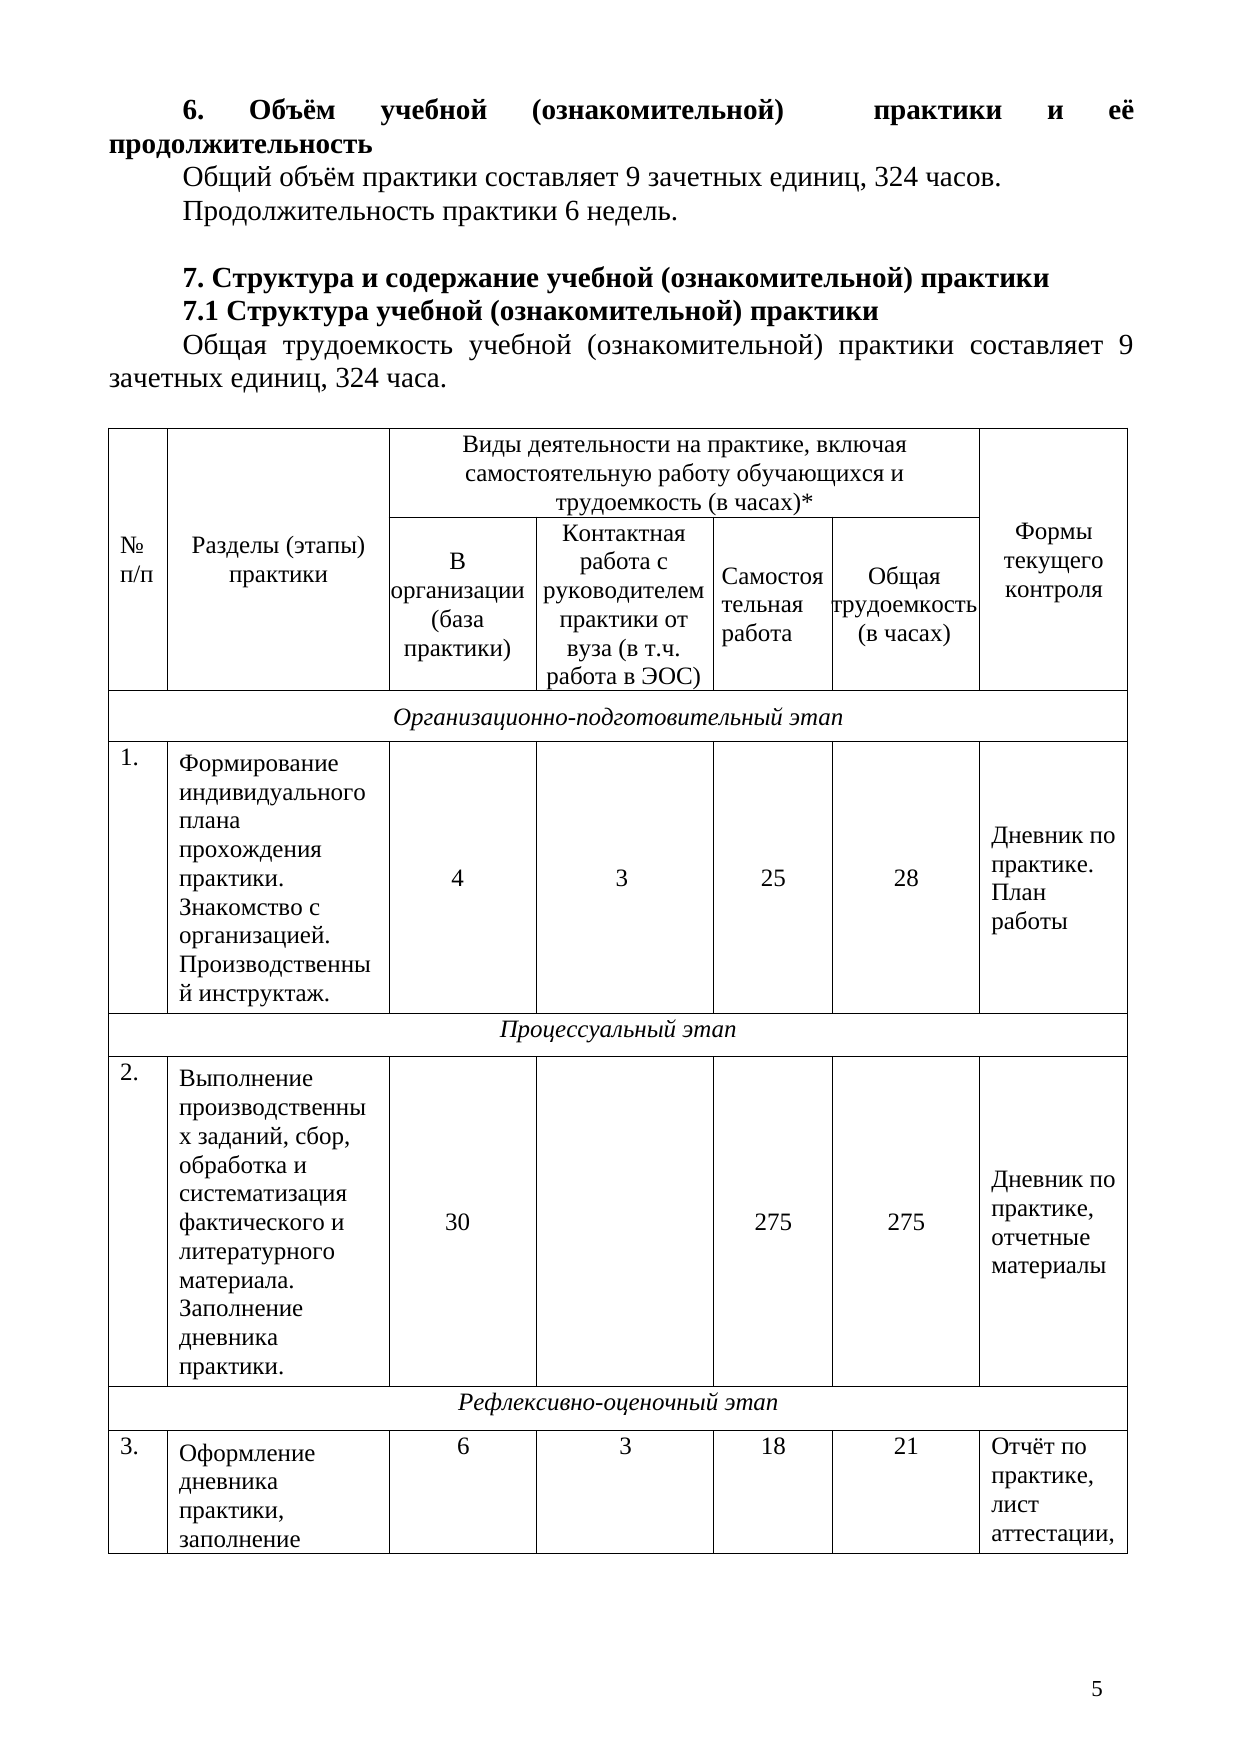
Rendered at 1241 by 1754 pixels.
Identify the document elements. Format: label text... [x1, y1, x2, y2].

table_cell 3 [537, 742, 713, 1013]
table_cell 6 [390, 1431, 536, 1553]
table_cell Общая трудоемкость (в часах) [833, 518, 979, 690]
table_cell 18 [714, 1431, 832, 1553]
table_cell 4 [390, 742, 536, 1013]
text 7. Структура и содержание учебной (ознакомительной) практики [108, 260, 1134, 293]
text Общая трудоемкость учебной (ознакомительной) практики составляет 9 зачетных единиц, 324 часа. [108, 327, 1134, 394]
table_cell Контактная работа с руководителем практики от вуза (в т.ч. работа в ЭОС) [537, 518, 713, 690]
table_header Разделы (этапы) практики [168, 429, 389, 690]
text Продолжительность практики 6 недель. [108, 193, 1134, 226]
table_header № п/п [109, 429, 167, 690]
table_cell 28 [833, 742, 979, 1013]
table_cell Выполнение производственных заданий, сбор, обработка и систематизация фактического и литературного материала. Заполнение дневника практики. [168, 1057, 389, 1386]
table_cell 3. [109, 1431, 167, 1553]
table_cell Рефлексивно-оценочный этап [109, 1387, 1127, 1430]
text 7.1 Структура учебной (ознакомительной) практики [108, 293, 1134, 327]
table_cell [168, 1431, 389, 1553]
table_header Виды деятельности на практике, включая самостоятельную работу обучающихся и трудоемкость (в часах)* [390, 429, 979, 517]
text 6. Объём учебной (ознакомительной) практики и её продолжительность [108, 92, 1134, 159]
table_header Формы текущего контроля [980, 429, 1127, 690]
table_cell Дневник по практике, отчетные материалы [980, 1057, 1127, 1386]
table_cell 21 [833, 1431, 979, 1553]
table_cell Организационно-подготовительный этап [109, 691, 1127, 741]
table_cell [980, 1431, 1127, 1553]
table_cell Дневник по практике. План работы [980, 742, 1127, 1013]
table_cell 2. [109, 1057, 167, 1386]
table_cell 3 [537, 1431, 713, 1553]
table_cell Процессуальный этап [109, 1014, 1127, 1056]
table_cell В организации (база практики) [390, 518, 536, 690]
table_cell [537, 1057, 713, 1386]
table_cell 30 [390, 1057, 536, 1386]
table_cell 25 [714, 742, 832, 1013]
table_cell 1. [109, 742, 167, 1013]
table_cell Формирование индивидуального плана прохождения практики. Знакомство с организацией. Производственный инструктаж. [168, 742, 389, 1013]
table_cell 275 [833, 1057, 979, 1386]
table_cell Самостоятельная работа [714, 518, 832, 690]
table_cell 275 [714, 1057, 832, 1386]
text Общий объём практики составляет 9 зачетных единиц, 324 часов. [108, 159, 1134, 193]
